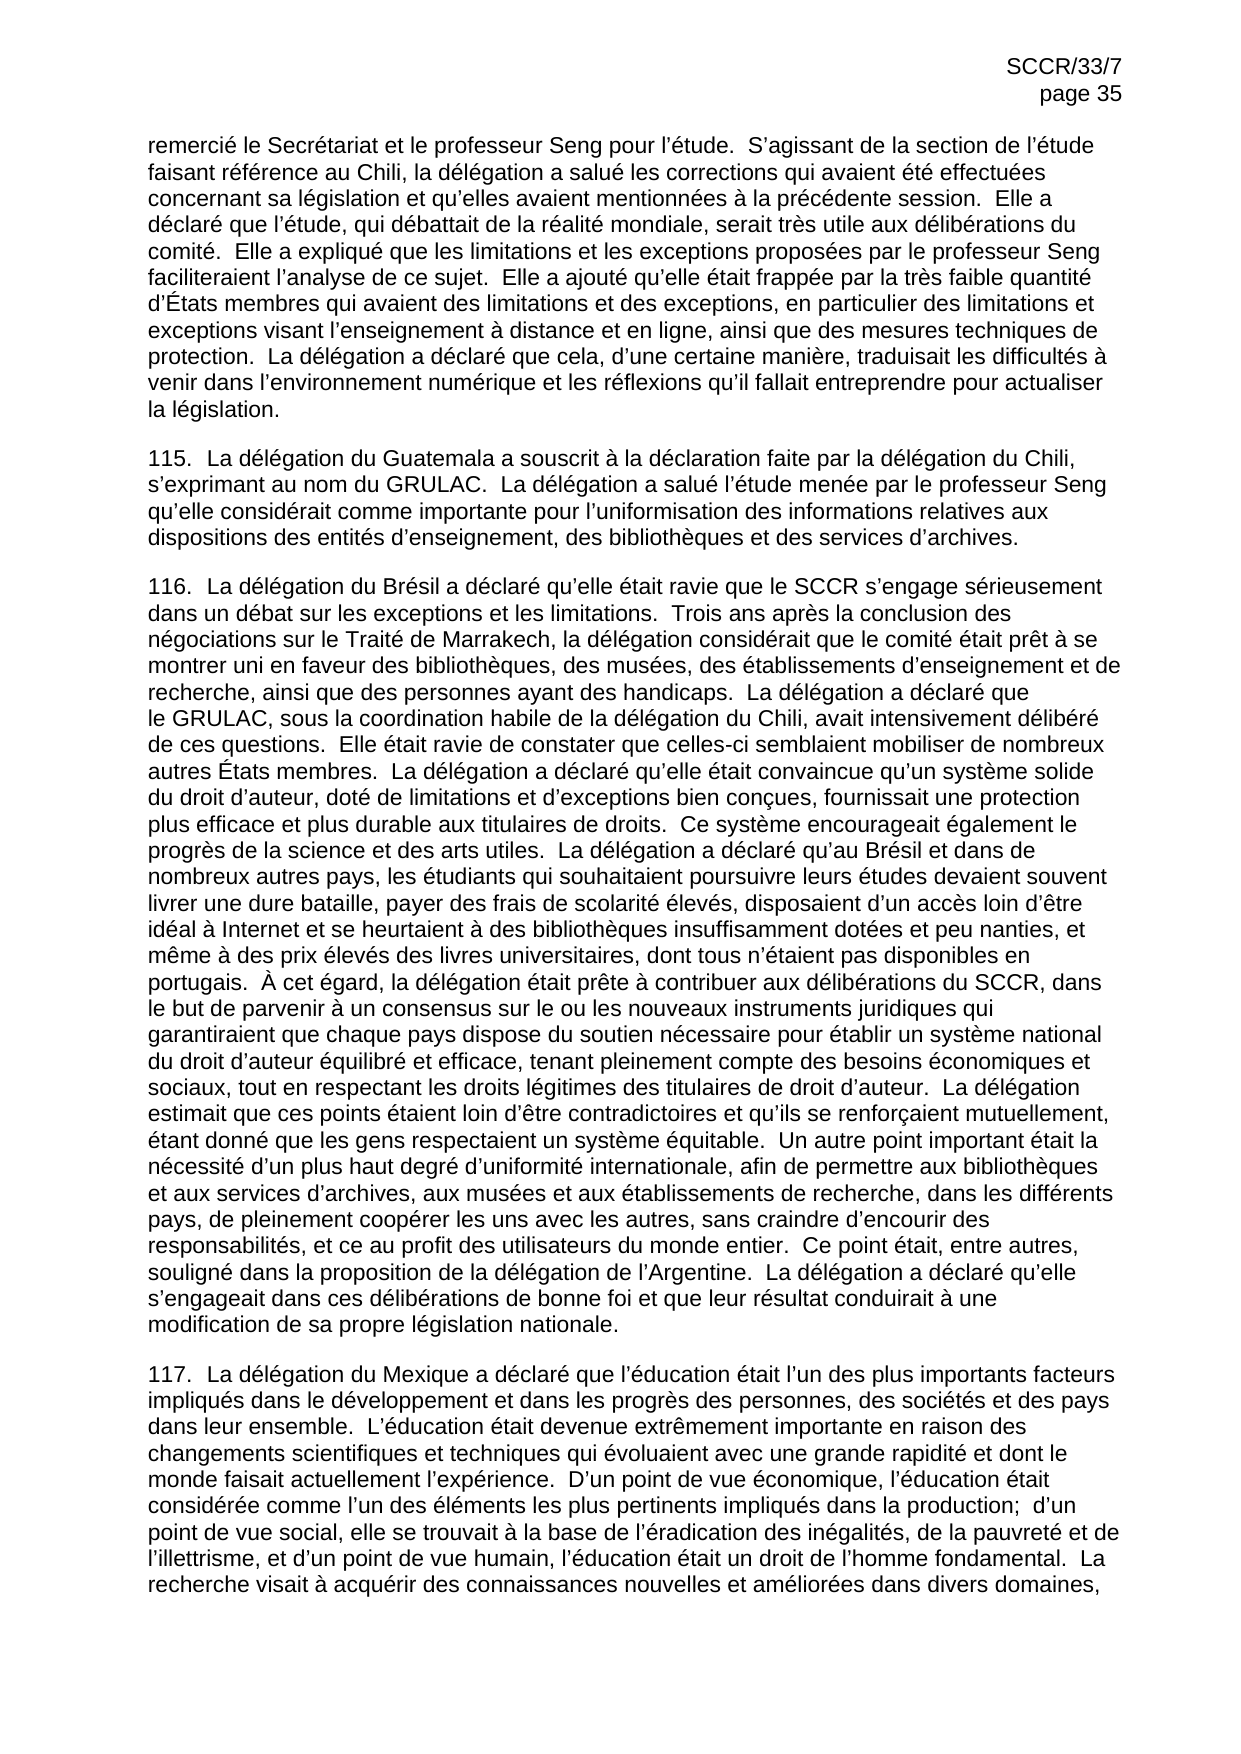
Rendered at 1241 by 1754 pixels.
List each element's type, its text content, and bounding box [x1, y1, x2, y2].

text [148, 1361, 1122, 1598]
text La délégation du Guatemala a souscrit à la déclaration faite par la délégation du Chili, s’exprimant au nom du GRULAC. La délégation a salué l’étude menée par le professeur Seng qu’elle considérait comme importante pour l’uniformisation des informations relatives aux dispositions des entités d’enseignement, des bibliothèques et des services d’archives. [148, 445, 1122, 550]
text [148, 132, 1122, 422]
text La délégation du Brésil a déclaré qu’elle était ravie que le SCCR s’engage sérieusement dans un débat sur les exceptions et les limitations. Trois ans après la conclusion des négociations sur le Traité de Marrakech, la délégation considérait que le comité était prêt à se montrer uni en faveur des bibliothèques, des musées, des établissements d’enseignement et de recherche, ainsi que des personnes ayant des handicaps. La délégation a déclaré que le GRULAC, sous la coordination habile de la délégation du Chili, avait intensivement délibéré de ces questions. Elle était ravie de constater que celles-ci semblaient mobiliser de nombreux autres États membres. La délégation a déclaré qu’elle était convaincue qu’un système solide du droit d’auteur, doté de limitations et d’exceptions bien conçues, fournissait une protection plus efficace et plus durable aux titulaires de droits. Ce système encourageait également le progrès de la science et des arts utiles. La délégation a déclaré qu’au Brésil et dans de nombreux autres pays, les étudiants qui souhaitaient poursuivre leurs études devaient souvent livrer une dure bataille, payer des frais de scolarité élevés, disposaient d’un accès loin d’être idéal à Internet et se heurtaient à des bibliothèques insuffisamment dotées et peu nanties, et même à des prix élevés des livres universitaires, dont tous n’étaient pas disponibles en portugais. À cet égard, la délégation était prête à contribuer aux délibérations du SCCR, dans le but de parvenir à un consensus sur le ou les nouveaux instruments juridiques qui garantiraient que chaque pays dispose du soutien nécessaire pour établir un système national du droit d’auteur équilibré et efficace, tenant pleinement compte des besoins économiques et sociaux, tout en respectant les droits légitimes des titulaires de droit d’auteur. La délégation estimait que ces points étaient loin d’être contradictoires et qu’ils se renforçaient mutuellement, étant donné que les gens respectaient un système équitable. Un autre point important était la nécessité d’un plus haut degré d’uniformité internationale, afin de permettre aux bibliothèques et aux services d’archives, aux musées et aux établissements de recherche, dans les différents pays, de pleinement coopérer les uns avec les autres, sans craindre d’encourir des responsabilités, et ce au profit des utilisateurs du monde entier. Ce point était, entre autres, souligné dans la proposition de la délégation de l’Argentine. La délégation a déclaré qu’elle s’engageait dans ces délibérations de bonne foi et que leur résultat conduirait à une modification de sa propre législation nationale. [148, 573, 1122, 1338]
